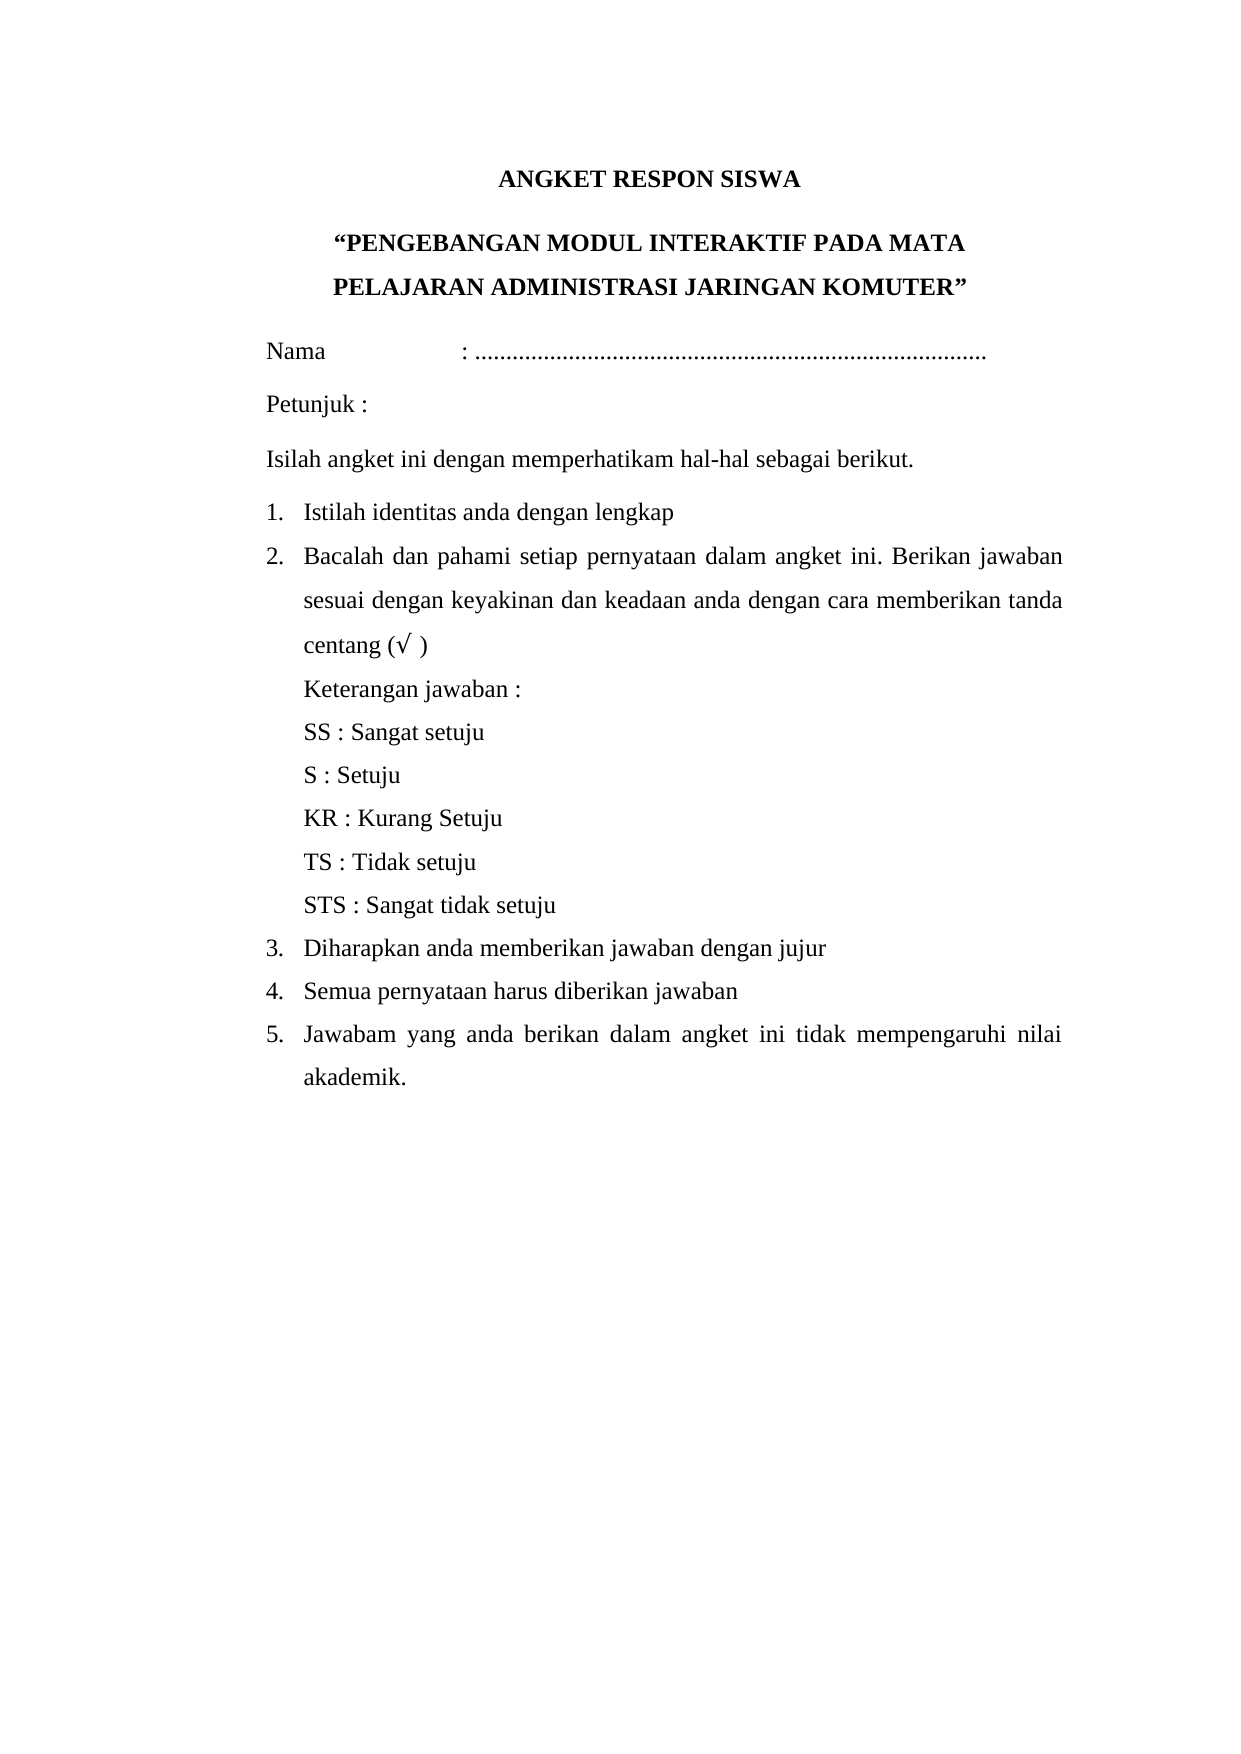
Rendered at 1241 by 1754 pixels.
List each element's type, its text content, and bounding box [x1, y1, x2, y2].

text Petunjuk : [266, 389, 1076, 418]
text Keterangan jawaban : [303, 676, 1076, 703]
list Bacalah dan pahami setiap pernyataan dalam angket ini. Berikan jawaban sesuai dengan keyakinan dan keadaan anda dengan cara memberikan tanda centang (√ ) [266, 541, 1063, 660]
text KR : Kurang Setuju TS : Tidak setuju [303, 803, 529, 875]
text STS : Sangat tidak setuju [303, 890, 1076, 919]
list Semua pernyataan harus diberikan jawaban [266, 976, 1076, 1005]
text SS : Sangat setuju S : Setuju [303, 717, 486, 789]
list Jawabam yang anda berikan dalam angket ini tidak mempengaruhi nilai akademik. [266, 1019, 1062, 1091]
list Istilah identitas anda dengan lengkap [266, 497, 1076, 526]
text Isilah angket ini dengan memperhatikam hal-hal sebagai berikut. [266, 444, 1076, 472]
text “PENGEBANGAN MODUL INTERAKTIF PADA MATA PELAJARAN ADMINISTRASI JARINGAN KOMUTER” [269, 228, 1030, 300]
text Nama : .................................................................................. [266, 336, 1076, 364]
list Diharapkan anda memberikan jawaban dengan jujur [266, 933, 1076, 962]
subtitle ANGKET RESPON SISWA [253, 164, 1046, 193]
